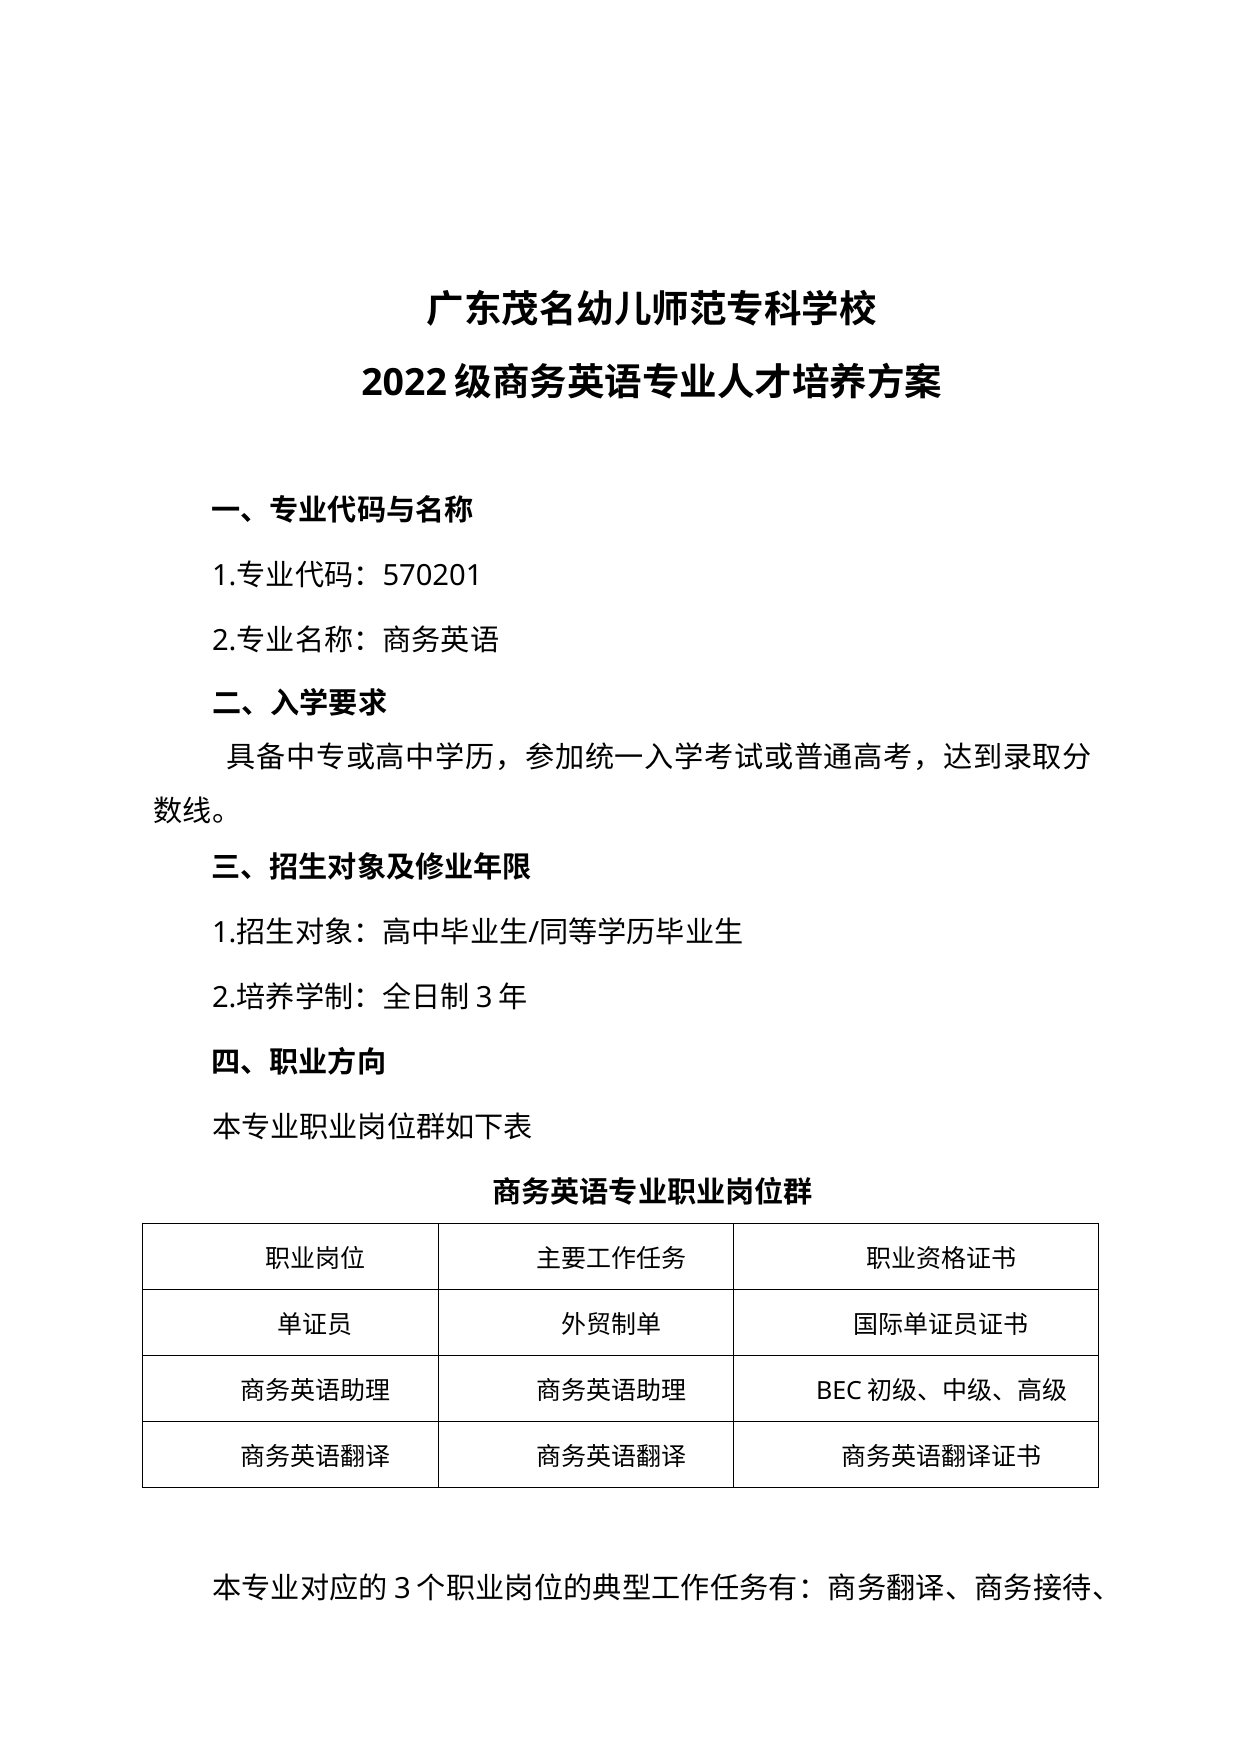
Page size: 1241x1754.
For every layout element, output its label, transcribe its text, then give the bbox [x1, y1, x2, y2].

text 1.招生对象：高中毕业生/同等学历毕业生 [153, 898, 1093, 963]
table_header 职业岗位 [143, 1224, 438, 1289]
table_header 主要工作任务 [439, 1224, 733, 1289]
text 2.专业名称：商务英语 [153, 605, 1093, 670]
text 本专业职业岗位群如下表 [153, 1093, 1093, 1158]
text 广东茂名幼儿师范专科学校 [153, 264, 1093, 337]
table_cell 商务英语翻译 [439, 1422, 733, 1487]
text 2022级商务英语专业人才培养方案 [153, 337, 1093, 410]
table_header 职业资格证书 [734, 1224, 1098, 1289]
table_cell 商务英语翻译 [143, 1422, 438, 1487]
text 商务英语专业职业岗位群 [153, 1158, 1093, 1223]
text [153, 1553, 1093, 1618]
text 2.培养学制：全日制3年 [153, 963, 1093, 1028]
table_cell 国际单证员证书 [734, 1290, 1098, 1355]
table_cell 商务英语翻译证书 [734, 1422, 1098, 1487]
text 二、入学要求 [153, 670, 1093, 724]
text 具备中专或高中学历，参加统一入学考试或普通高考，达到录取分数线。 [153, 724, 1093, 833]
text 三、招生对象及修业年限 [153, 833, 1093, 898]
table_cell 单证员 [143, 1290, 438, 1355]
text 一、专业代码与名称 [153, 475, 1093, 540]
table_cell 外贸制单 [439, 1290, 733, 1355]
table_cell BEC初级、中级、高级 [734, 1356, 1098, 1421]
text 1.专业代码：570201 [153, 540, 1093, 605]
table_cell 商务英语助理 [143, 1356, 438, 1421]
table_cell 商务英语助理 [439, 1356, 733, 1421]
text 四、职业方向 [153, 1028, 1093, 1093]
